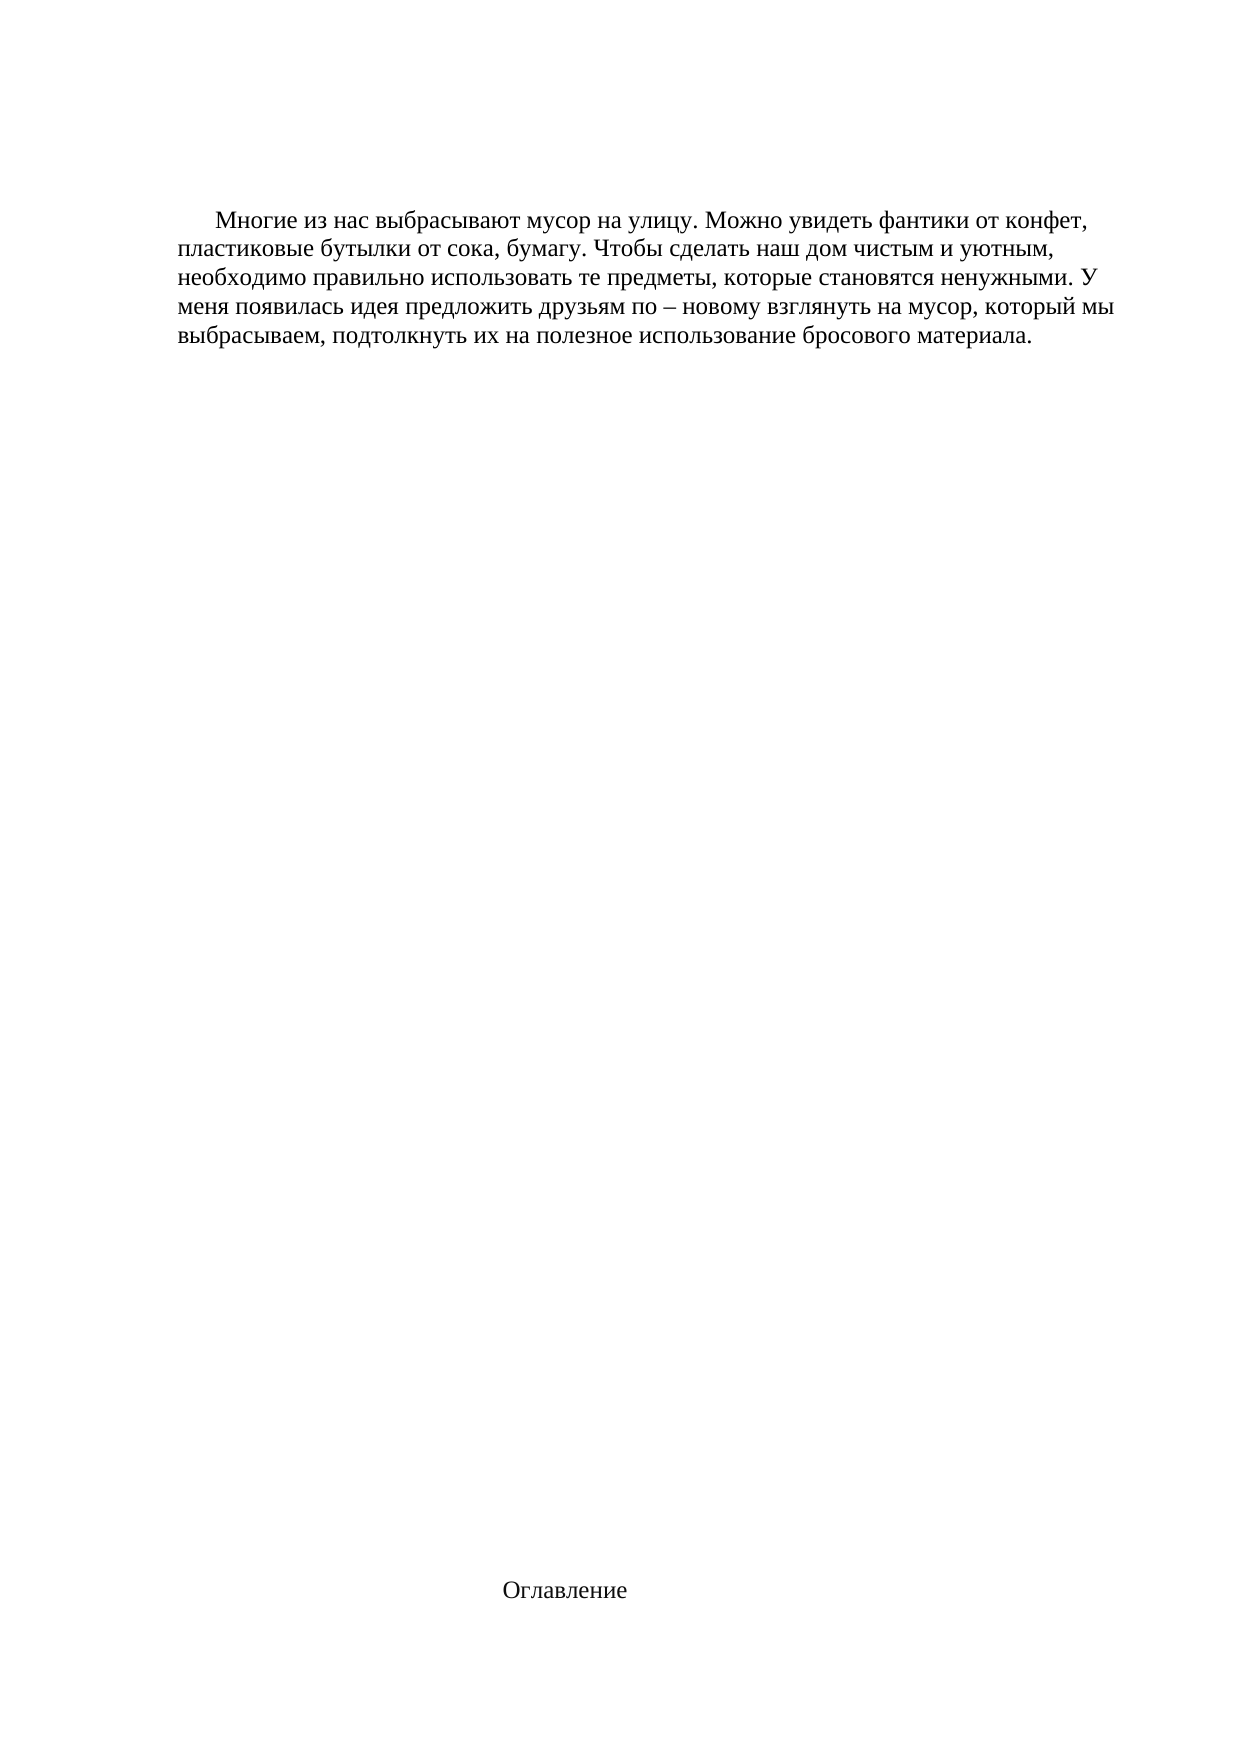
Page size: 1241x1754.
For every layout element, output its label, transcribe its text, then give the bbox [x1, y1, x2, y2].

text Многие из нас выбрасывают мусор на улицу. Можно увидеть фантики от конфет, пластиковые бутылки от сока, бумагу. Чтобы сделать наш дом чистым и уютным, необходимо правильно использовать те предметы, которые становятся ненужными. У меня появилась идея предложить друзьям по – новому взглянуть на мусор, который мы выбрасываем, подтолкнуть их на полезное использование бросового материала. [177, 205, 1152, 377]
text Оглавление [177, 1575, 1152, 1604]
